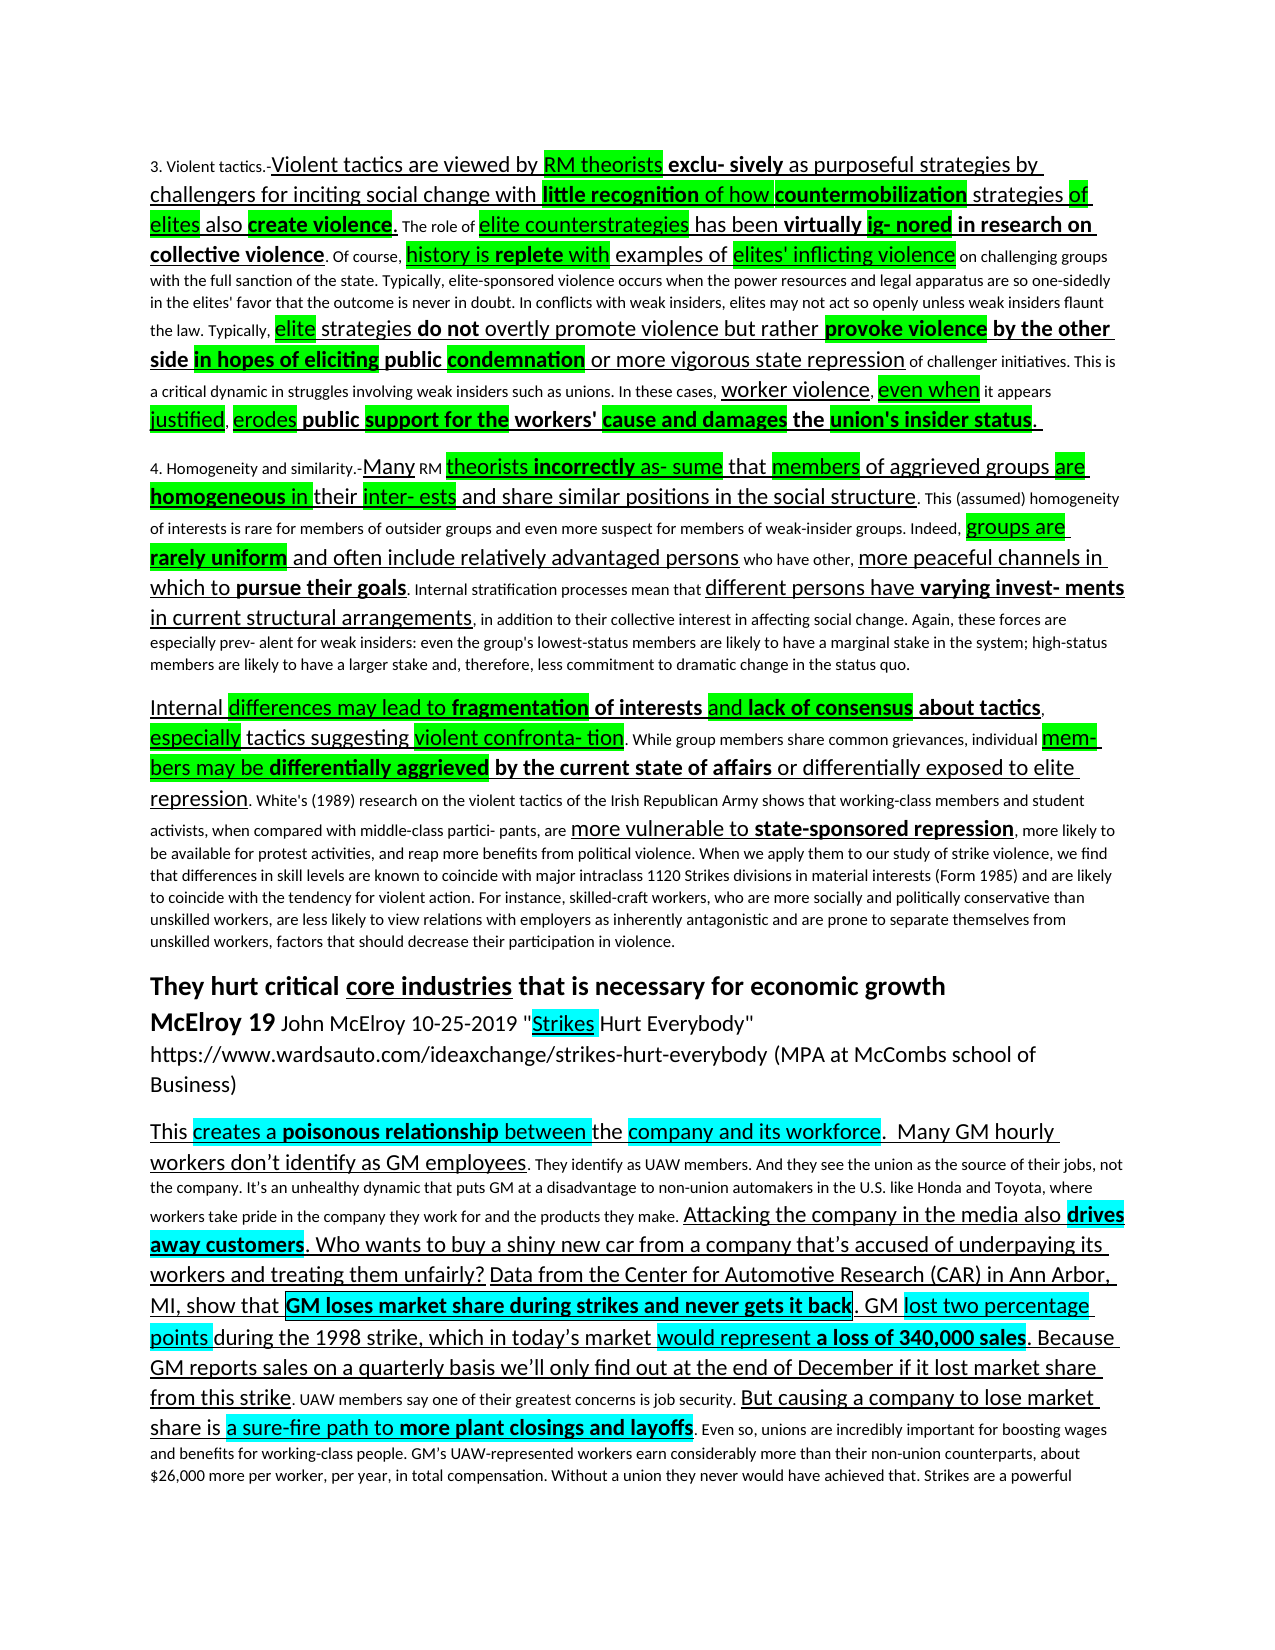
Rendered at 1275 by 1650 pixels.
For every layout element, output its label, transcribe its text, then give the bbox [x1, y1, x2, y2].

subtitle They hurt critical core industries that is necessary for economic growth [150, 969, 1125, 1003]
text Internal differences may lead to fragmentation of interests and lack of consensus about tactics, especially tactics suggesting violent confronta- tion. While group members share common grievances, individual mem- bers may be differentially aggrieved by the current state of affairs or differentially exposed to elite repression. White's (1989) research on the violent tactics of the Irish Republican Army shows that working-class members and student activists, when compared with middle-class partici- pants, are more vulnerable to state-sponsored repression, more likely to be available for protest activities, and reap more benefits from political violence. When we apply them to our study of strike violence, we find that differences in skill levels are known to coincide with major intraclass 1120 Strikes divisions in material interests (Form 1985) and are likely to coincide with the tendency for violent action. For instance, skilled-craft workers, who are more socially and politically conservative than unskilled workers, are less likely to view relations with employers as inherently antagonistic and are prone to separate themselves from unskilled workers, factors that should decrease their participation in violence. [150, 693, 1125, 951]
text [150, 1117, 1125, 1485]
text 4. Homogeneity and similarity.-Many RM theorists incorrectly as- sume that members of aggrieved groups are homogeneous in their inter- ests and share similar positions in the social structure. This (assumed) homogeneity of interests is rare for members of outsider groups and even more suspect for members of weak-insider groups. Indeed, groups are rarely uniform and often include relatively advantaged persons who have other, more peaceful channels in which to pursue their goals. Internal stratification processes mean that different persons have varying invest- ments in current structural arrangements, in addition to their collective interest in affecting social change. Again, these forces are especially prev- alent for weak insiders: even the group's lowest-status members are likely to have a marginal stake in the system; high-status members are likely to have a larger stake and, therefore, less commitment to dramatic change in the status quo. [150, 452, 1125, 675]
text 3. Violent tactics.-Violent tactics are viewed by RM theorists exclu- sively as purposeful strategies by challengers for inciting social change with little recognition of how countermobilization strategies of elites also create violence. The role of elite counterstrategies has been virtually ig- nored in research on collective violence. Of course, history is replete with examples of elites' inflicting violence on challenging groups with the full sanction of the state. Typically, elite-sponsored violence occurs when the power resources and legal apparatus are so one-sidedly in the elites' favor that the outcome is never in doubt. In conflicts with weak insiders, elites may not act so openly unless weak insiders flaunt the law. Typically, elite strategies do not overtly promote violence but rather provoke violence by the other side in hopes of eliciting public condemnation or more vigorous state repression of challenger initiatives. This is a critical dynamic in struggles involving weak insiders such as unions. In these cases, worker violence, even when it appears justified, erodes public support for the workers' cause and damages the union's insider status. [150, 150, 1125, 433]
text McElroy 19 John McElroy 10-25-2019 "Strikes Hurt Everybody" https://www.wardsauto.com/ideaxchange/strikes-hurt-everybody (MPA at McCombs school of Business) [150, 1005, 1125, 1099]
